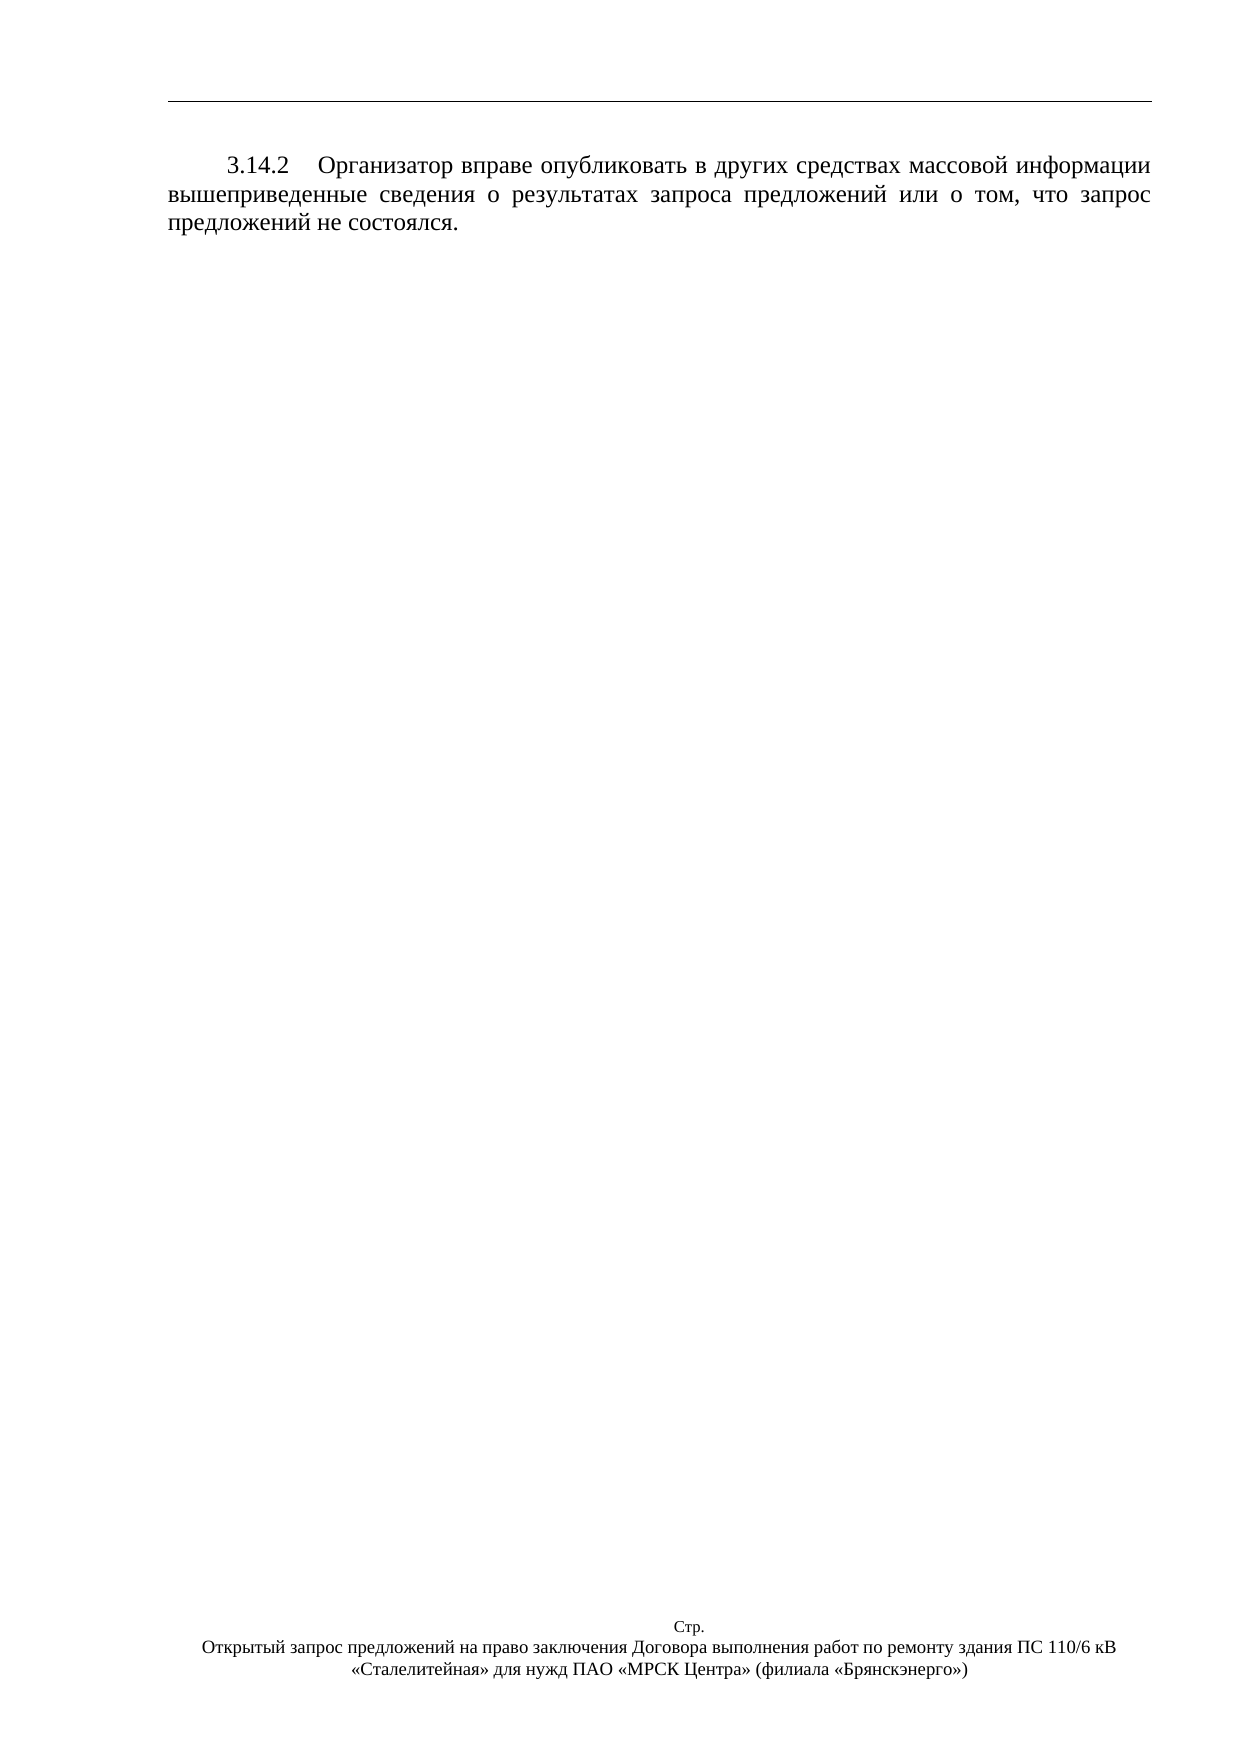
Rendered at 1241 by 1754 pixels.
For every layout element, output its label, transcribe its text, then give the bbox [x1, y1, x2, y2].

subtitle Организатор вправе опубликовать в других средствах массовой информации вышеприведенные сведения о результатах запроса предложений или о том, что запрос предложений не состоялся. [168, 150, 1152, 236]
